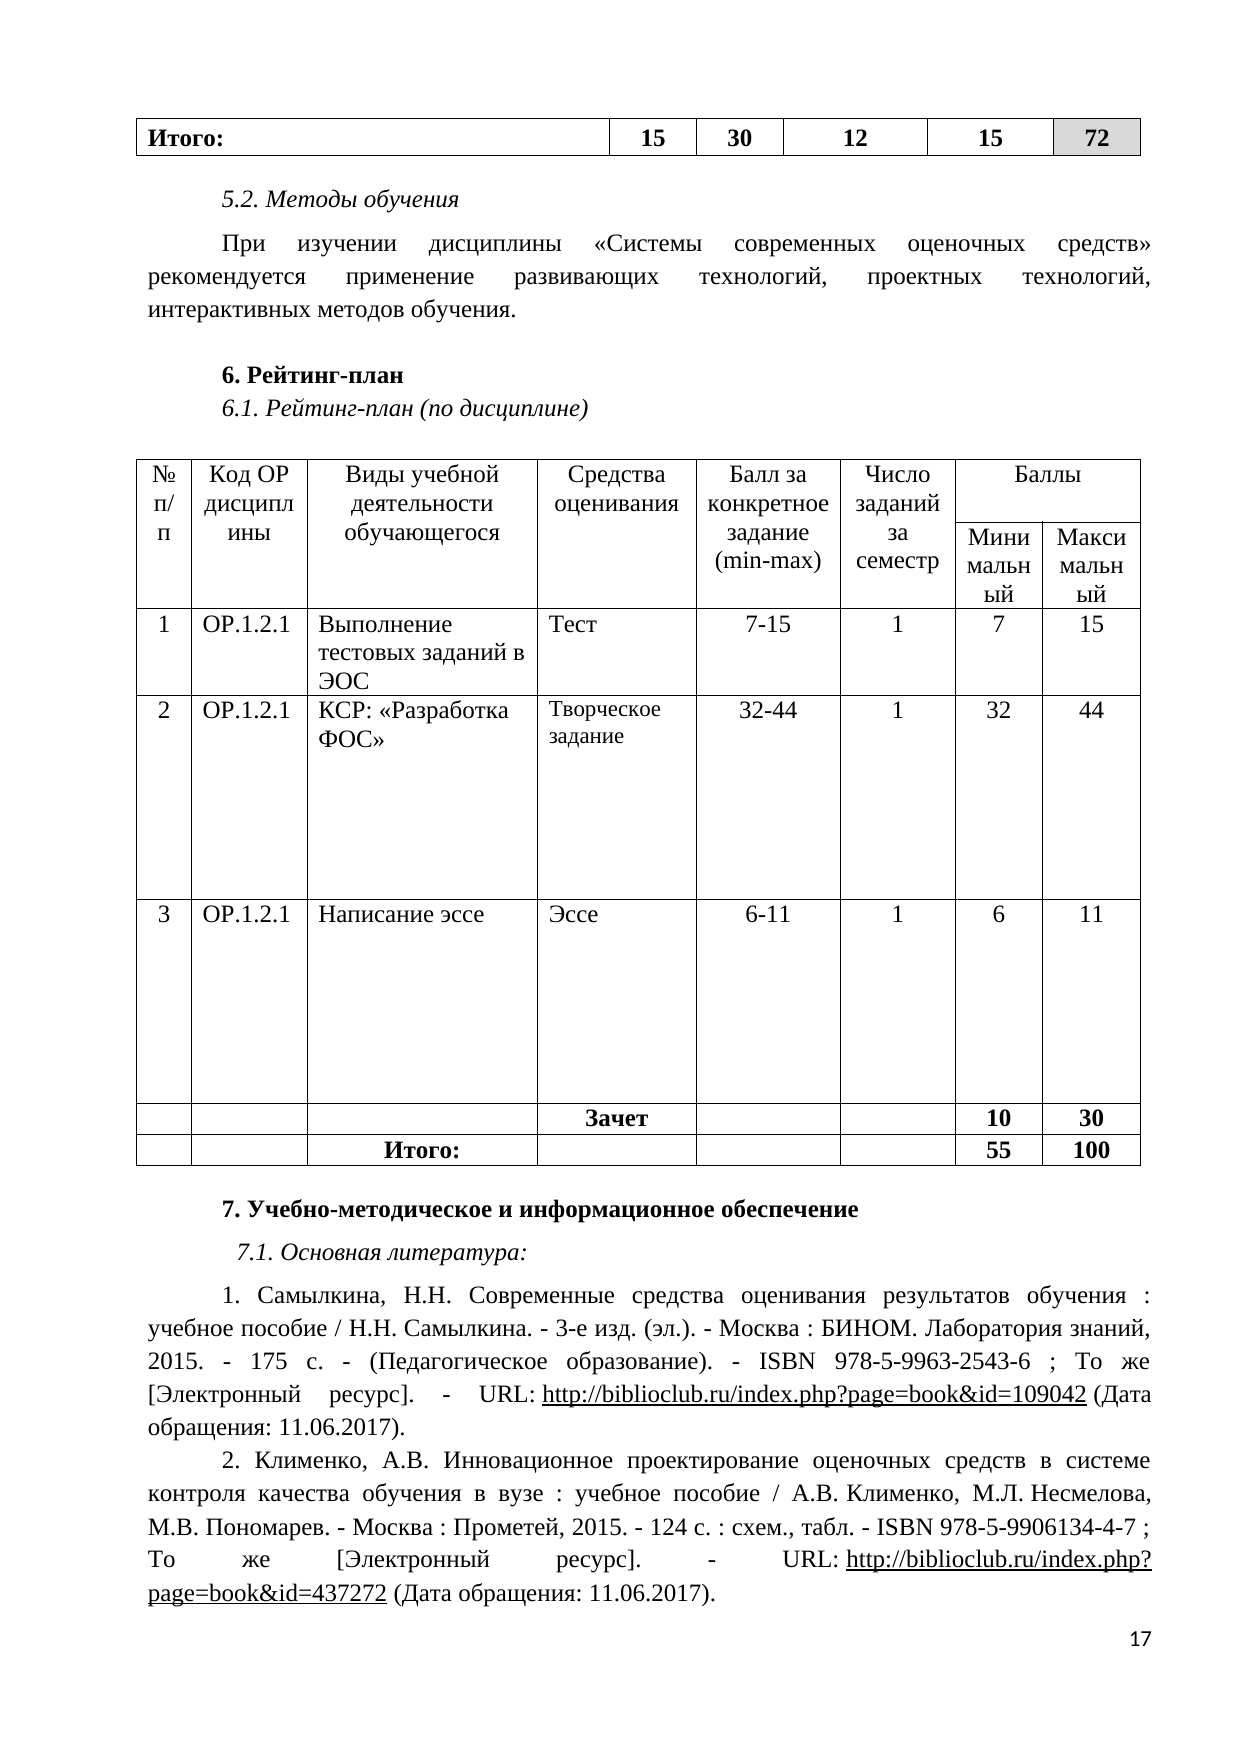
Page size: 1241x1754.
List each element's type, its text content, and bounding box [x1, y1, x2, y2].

table_cell [137, 1135, 191, 1165]
table_cell 30 [697, 119, 783, 155]
table_cell 7-15 [697, 609, 840, 695]
table_cell 15 [610, 119, 696, 155]
table_cell [192, 1135, 307, 1165]
text 7.1. Основная литература: [148, 1237, 1152, 1266]
table_cell [841, 1135, 955, 1165]
text 5.2. Методы обучения [148, 184, 1152, 213]
text 7. Учебно-методическое и информационное обеспечение [148, 1194, 1152, 1223]
table_cell ОР.1.2.1 [192, 609, 307, 695]
table_cell ОР.1.2.1 [192, 900, 307, 1102]
table_cell 11 [1043, 900, 1140, 1102]
table_cell Итого: [137, 119, 609, 155]
table_cell [538, 1135, 696, 1165]
table_header Балл за конкретное задание (min-max) [697, 460, 840, 608]
table_header Код ОР дисциплины [192, 460, 307, 608]
table_cell 10 [956, 1104, 1042, 1134]
table_cell [308, 1104, 537, 1134]
table_header Число заданий за семестр [841, 460, 955, 608]
table_header Средства оценивания [538, 460, 696, 608]
table_cell 15 [1043, 609, 1140, 695]
table_cell 72 [1054, 119, 1140, 155]
table_cell Минимальный [956, 523, 1042, 608]
table_cell 32-44 [697, 696, 840, 899]
table_cell 1 [841, 900, 955, 1102]
text 6.1. Рейтинг-план (по дисциплине) [148, 393, 1152, 422]
table_cell 32 [956, 696, 1042, 899]
text 6. Рейтинг-план [148, 360, 1152, 388]
table_cell Творческое задание [538, 696, 696, 899]
table_cell КСР: «Разработка ФОС» [308, 696, 537, 899]
table_cell Эссе [538, 900, 696, 1102]
table_cell 6 [956, 900, 1042, 1102]
table_cell [841, 1104, 955, 1134]
table_cell 44 [1043, 696, 1140, 899]
table_cell [137, 1104, 191, 1134]
table_cell ОР.1.2.1 [192, 696, 307, 899]
table_cell 15 [928, 119, 1053, 155]
table_cell Итого: [308, 1135, 537, 1165]
table_cell 1 [841, 696, 955, 899]
text При изучении дисциплины «Системы современных оценочных средств» рекомендуется применение развивающих технологий, проектных технологий, интерактивных методов обучения. [148, 228, 1152, 322]
table_cell 1 [841, 609, 955, 695]
table_cell Выполнение тестовых заданий в ЭОС [308, 609, 537, 695]
table_header № п/п [137, 460, 191, 608]
table_cell 100 [1043, 1135, 1140, 1165]
table_cell Максимальный [1043, 523, 1140, 608]
table_cell 30 [1043, 1104, 1140, 1134]
table_cell 6-11 [697, 900, 840, 1102]
table_cell 7 [956, 609, 1042, 695]
table_cell 12 [784, 119, 927, 155]
table_header Баллы [956, 460, 1140, 521]
table_cell 3 [137, 900, 191, 1102]
table_cell Тест [538, 609, 696, 695]
table_cell Написание эссе [308, 900, 537, 1102]
table_cell [697, 1135, 840, 1165]
table_cell [697, 1104, 840, 1134]
table_header Виды учебной деятельности обучающегося [308, 460, 537, 608]
table_cell 1 [137, 609, 191, 695]
table_cell 55 [956, 1135, 1042, 1165]
text 1. Самылкина, Н.Н. Современные средства оценивания результатов обучения : учебное пособие / Н.Н. Самылкина. - 3-е изд. (эл.). - Москва : БИНОМ. Лаборатория знаний, 2015. - 175 с. - (Педагогическое образование). - ISBN 978-5-9963-2543-6 ; То же [Электронный ресурс]. - URL: http://biblioclub.ru/index.php?page=book&id=109042 (Дата обращения: 11.06.2017). [148, 1280, 1152, 1441]
table_cell [192, 1104, 307, 1134]
table_cell Зачет [538, 1104, 696, 1134]
table_cell 2 [137, 696, 191, 899]
text 2. Клименко, А.В. Инновационное проектирование оценочных средств в системе контроля качества обучения в вузе : учебное пособие / А.В. Клименко, М.Л. Несмелова, М.В. Пономарев. - Москва : Прометей, 2015. - 124 с. : схем., табл. - ISBN 978-5-9906134-4-7 ; То же [Электронный ресурс]. - URL: http://biblioclub.ru/index.php?page=book&id=437272 (Дата обращения: 11.06.2017). [148, 1446, 1152, 1606]
